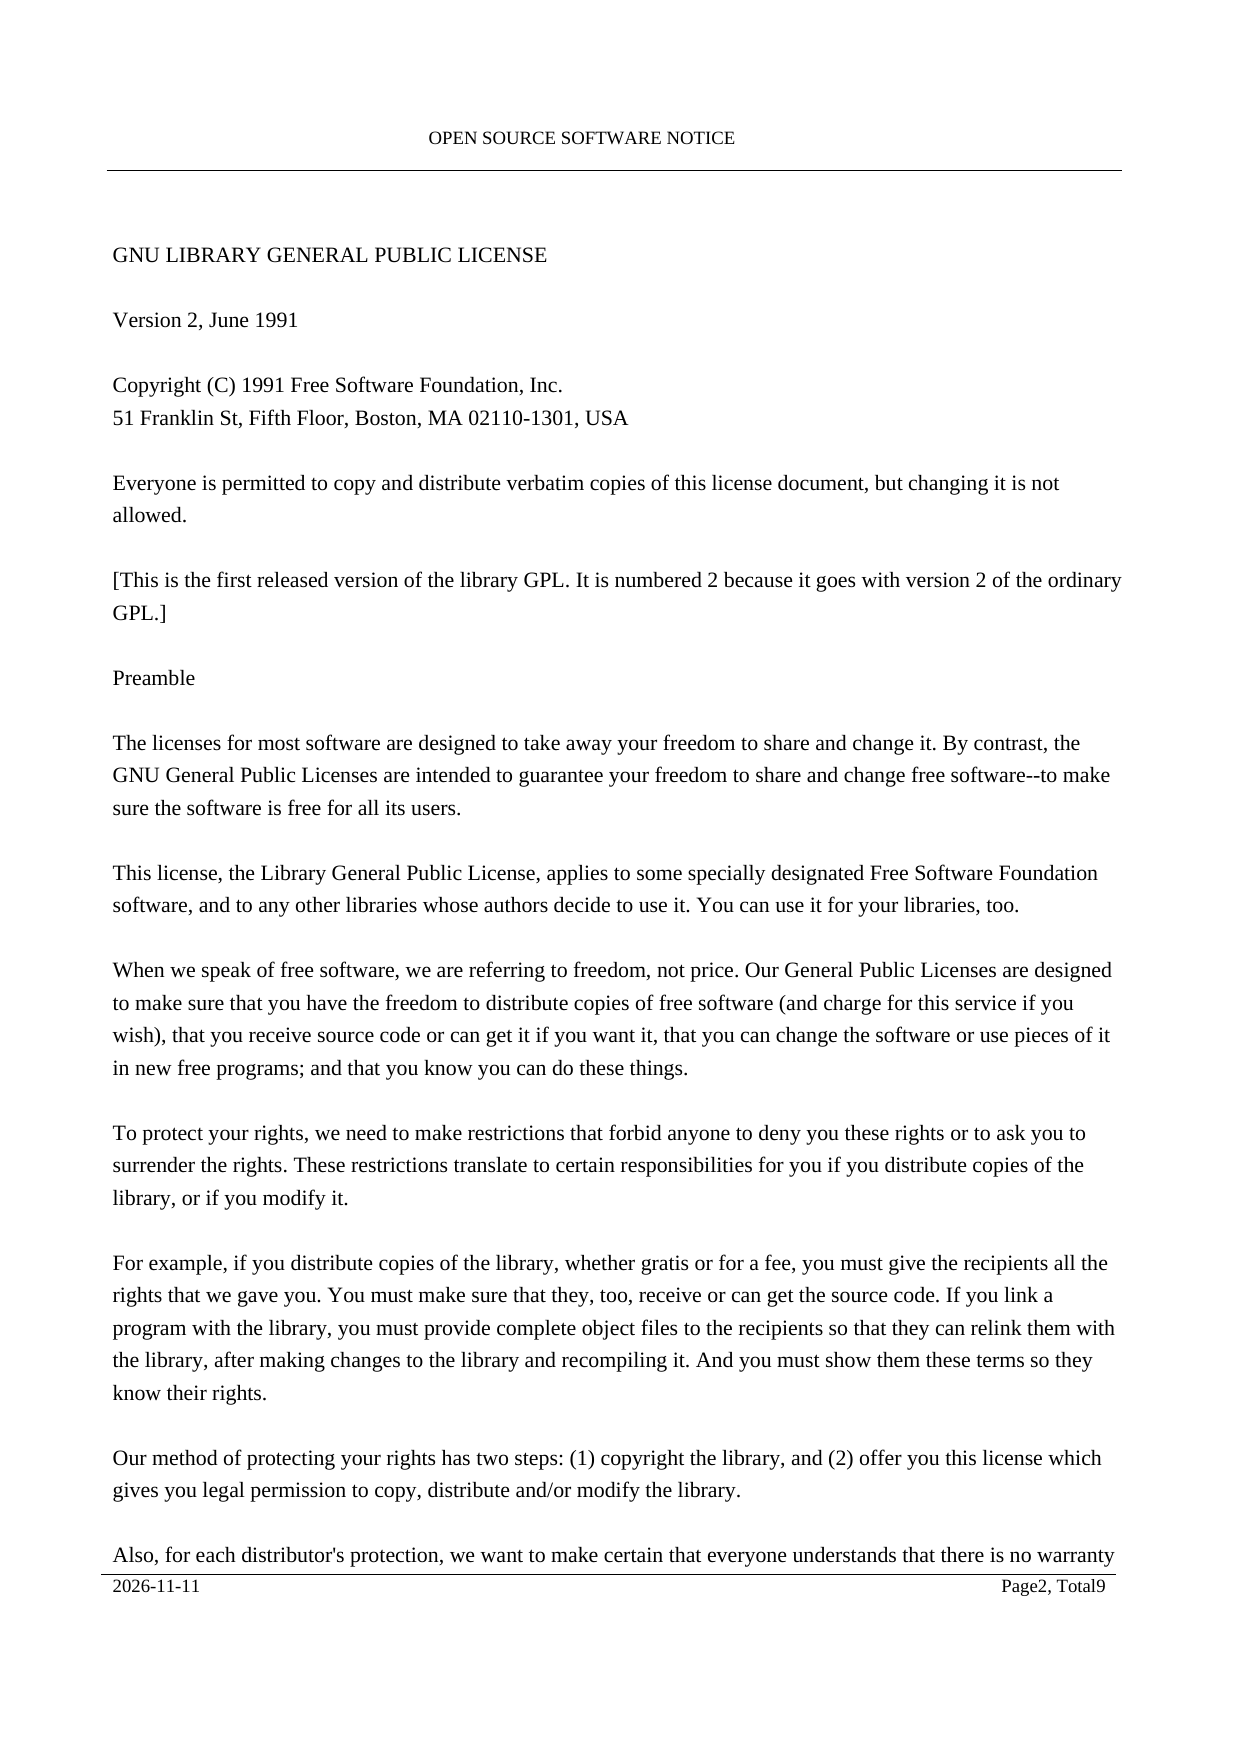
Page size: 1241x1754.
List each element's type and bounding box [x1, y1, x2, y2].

text [112, 206, 1128, 1571]
